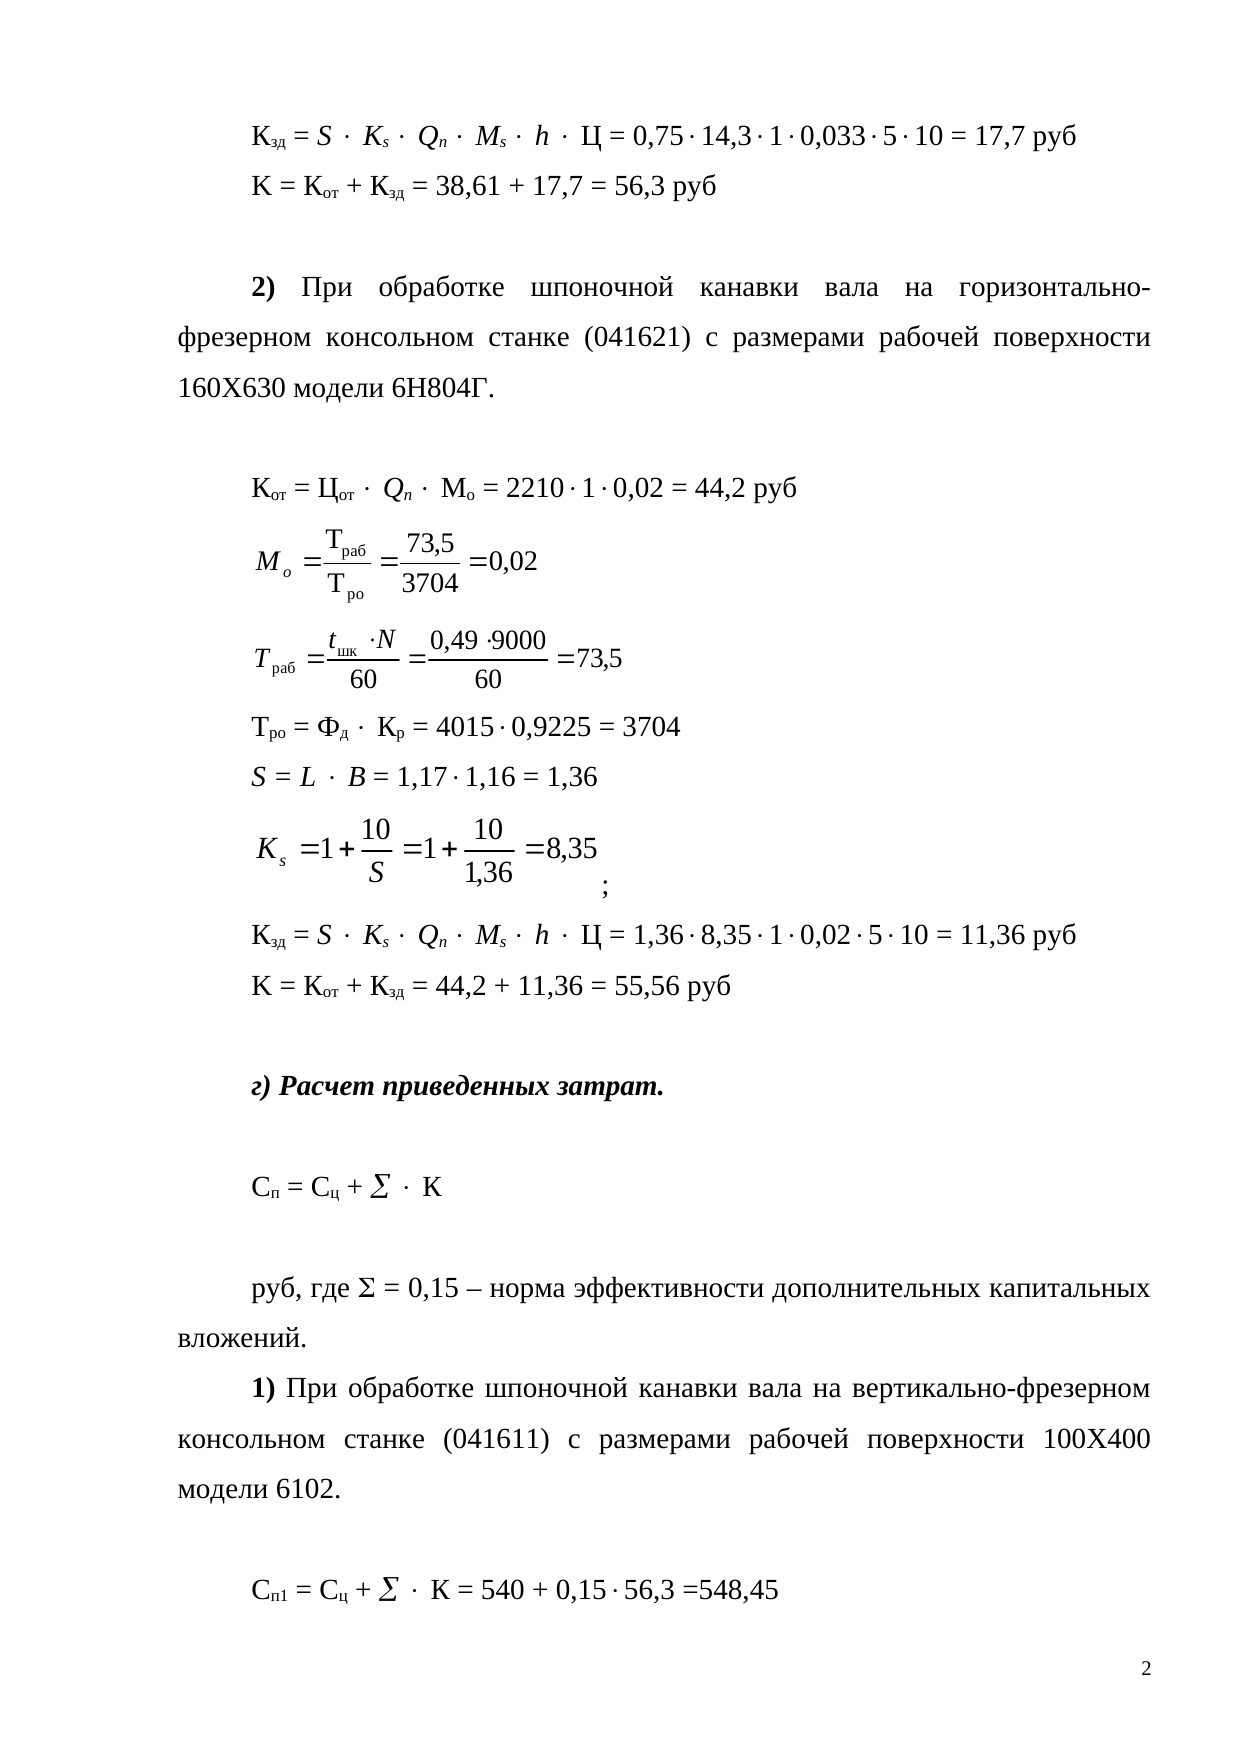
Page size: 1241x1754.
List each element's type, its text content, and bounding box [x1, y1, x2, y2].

text K = Кот + Кзд = 44,2 + 11,36 = 55,56 руб [177, 968, 1152, 1001]
text S = L B = 1,171,16 = 1,36 [177, 759, 1152, 793]
text K = Кот + Кзд = 38,61 + 17,7 = 56,3 руб [177, 168, 1152, 202]
text 1) При обработке шпоночной канавки вала на вертикально-фрезерном консольном станке (041611) с размерами рабочей поверхности 100Х400 модели 6102. [177, 1371, 1152, 1505]
text Сп = Сц + К [177, 1169, 1152, 1203]
text Кзд = S Ks Qn Ms h Ц = 1,368,3510,02510 = 11,36 руб [177, 917, 1152, 951]
text Кот = Цот Qn Mо = 221010,02 = 44,2 руб [177, 470, 1152, 504]
text 2) При обработке шпоночной канавки вала на горизонтально-фрезерном консольном станке (041621) с размерами рабочей поверхности 160Х630 модели 6Н804Г. [177, 269, 1152, 403]
text руб, где = 0,15 – норма эффективности дополнительных капитальных вложений. [177, 1270, 1152, 1354]
text Тро = Фд Кр = 40150,9225 = 3704 [177, 709, 1152, 743]
text Сп1 = Сц + К = 540 + 0,1556,3 =548,45 [177, 1572, 1152, 1606]
text Кзд = S Ks Qn Ms h Ц = 0,7514,310,033510 = 17,7 руб [177, 118, 1152, 152]
text ; [177, 810, 1152, 901]
text г) Расчет приведенных затрат. [177, 1068, 1152, 1102]
